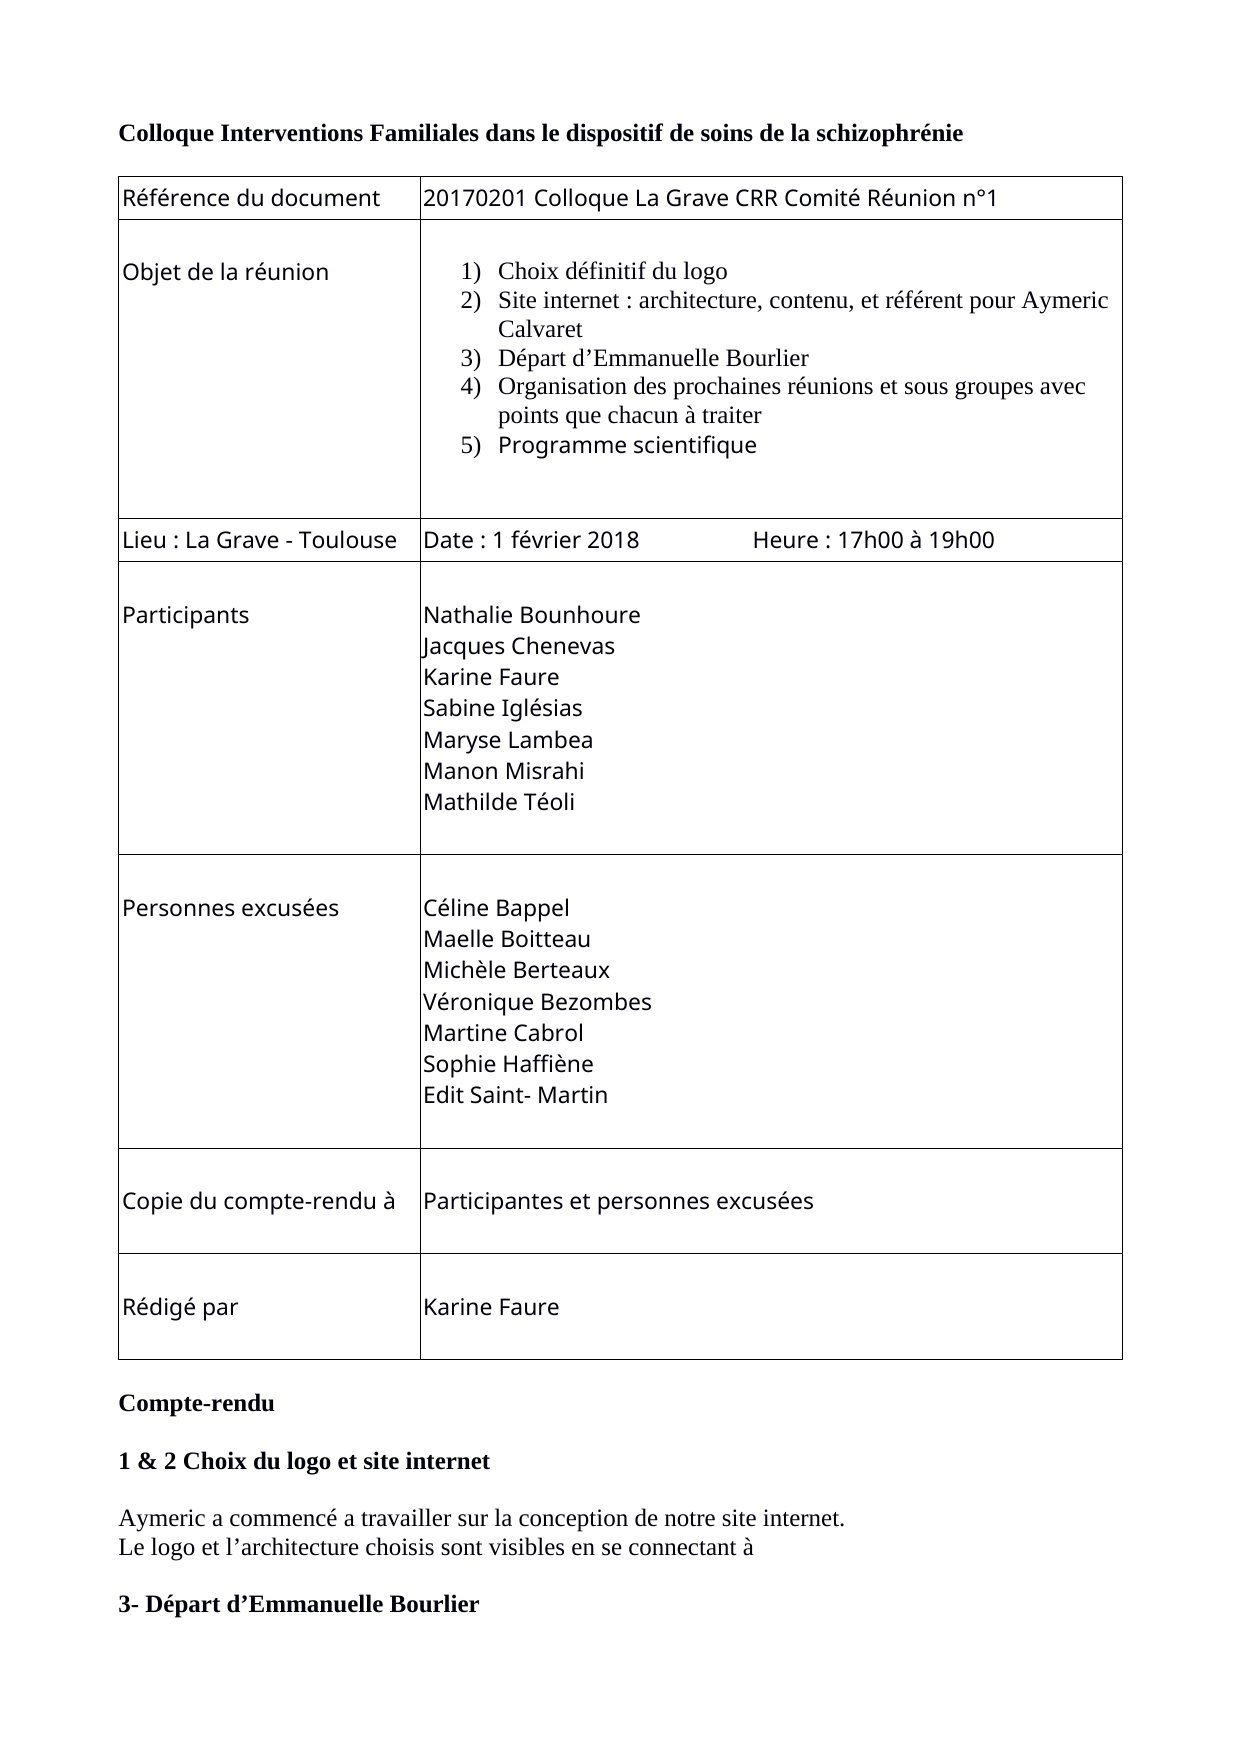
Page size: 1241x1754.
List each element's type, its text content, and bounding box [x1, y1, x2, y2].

table_cell Personnes excusées [119, 855, 420, 1148]
text Aymeric a commencé a travailler sur la conception de notre site internet. [118, 1503, 1122, 1532]
table_cell Karine Faure [421, 1254, 1122, 1359]
table_header Référence du document [119, 177, 420, 219]
text Le logo et l’architecture choisis sont visibles en se connectant à [118, 1532, 1122, 1561]
table_cell Copie du compte-rendu à [119, 1149, 420, 1253]
table_header 20170201 Colloque La Grave CRR Comité Réunion n°1 [421, 177, 1122, 219]
table_cell Date : 1 février 2018 Heure : 17h00 à 19h00 [421, 519, 1122, 561]
table_cell Céline Bappel Maelle Boitteau Michèle Berteaux Véronique Bezombes Martine Cabrol Sophie Haffiène Edit Saint- Martin [421, 855, 1122, 1148]
table_cell Nathalie Bounhoure Jacques Chenevas Karine Faure Sabine Iglésias Maryse Lambea Manon Misrahi Mathilde Téoli [421, 562, 1122, 854]
table_cell Participants [119, 562, 420, 854]
text 1 & 2 Choix du logo et site internet [118, 1446, 1122, 1474]
table_cell Lieu : La Grave - Toulouse [119, 519, 420, 561]
text Compte-rendu [118, 1388, 1122, 1417]
table_cell Objet de la réunion [119, 220, 420, 518]
text 3- Départ d’Emmanuelle Bourlier [118, 1589, 1122, 1618]
text Colloque Interventions Familiales dans le dispositif de soins de la schizophrénie [118, 118, 1122, 147]
table_cell Choix définitif du logo Site internet : architecture, contenu, et référent pour Aymeric Calvaret Départ d’Emmanuelle Bourlier Organisation des prochaines réunions et sous groupes avec points que chacun à traiter Programme scientifique [421, 220, 1122, 518]
table_cell Rédigé par [119, 1254, 420, 1359]
table_cell Participantes et personnes excusées [421, 1149, 1122, 1253]
